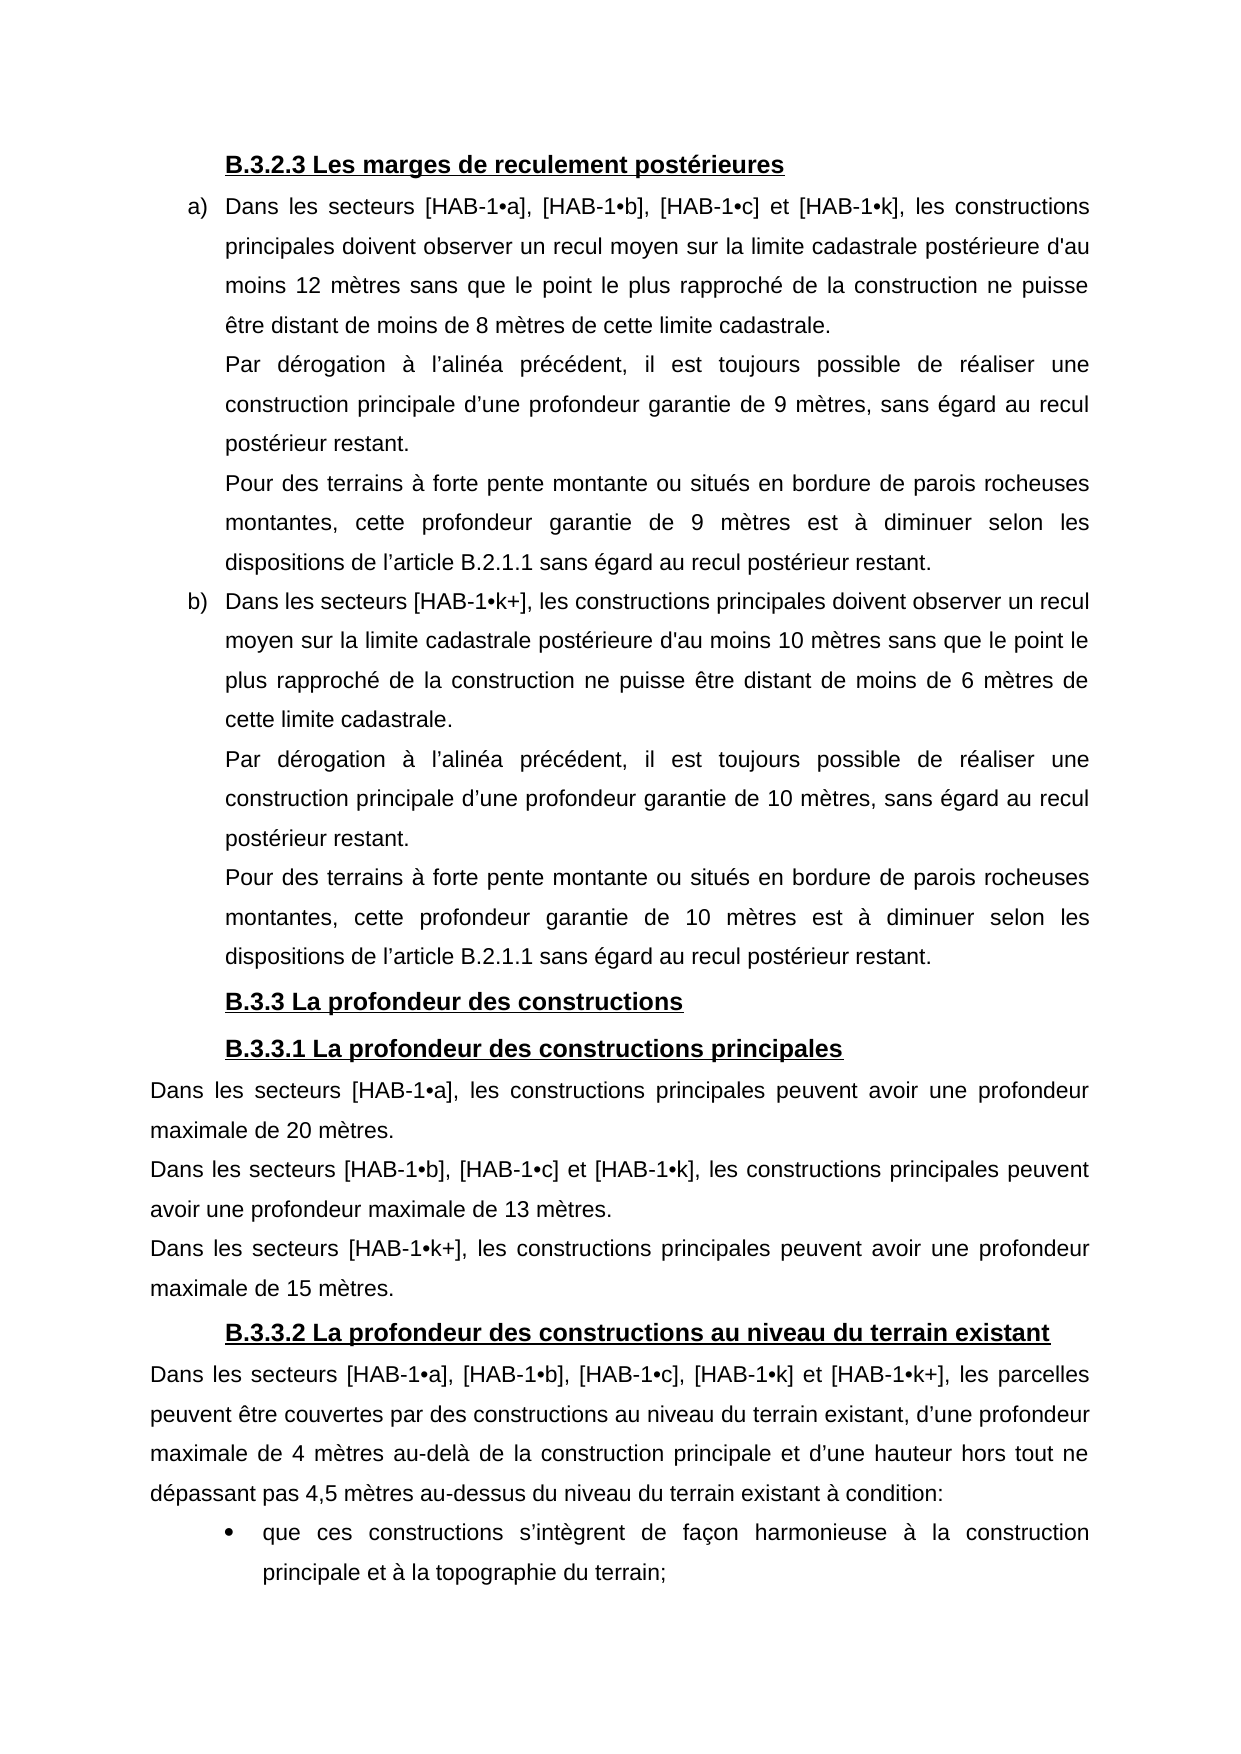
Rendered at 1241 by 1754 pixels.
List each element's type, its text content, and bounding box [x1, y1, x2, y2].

subtitle B.3.3.1 La profondeur des constructions principales [225, 1034, 1090, 1063]
text Par dérogation à l’alinéa précédent, il est toujours possible de réaliser une construction principale d’une profondeur garantie de 10 mètres, sans égard au recul postérieur restant. [225, 746, 1090, 851]
subtitle B.3.3.2 La profondeur des constructions au niveau du terrain existant [225, 1318, 1090, 1347]
text Pour des terrains à forte pente montante ou situés en bordure de parois rocheuses montantes, cette profondeur garantie de 9 mètres est à diminuer selon les dispositions de l’article B.2.1.1 sans égard au recul postérieur restant. [225, 469, 1090, 575]
subtitle B.3.3 La profondeur des constructions [225, 987, 1090, 1016]
list Dans les secteurs [HAB-1•a], [HAB-1•b], [HAB-1•c] et [HAB-1•k], les constructions principales doivent observer un recul moyen sur la limite cadastrale postérieure d'au moins 12 mètres sans que le point le plus rapproché de la construction ne puisse être distant de moins de 8 mètres de cette limite cadastrale. [187, 193, 1090, 338]
text Pour des terrains à forte pente montante ou situés en bordure de parois rocheuses montantes, cette profondeur garantie de 10 mètres est à diminuer selon les dispositions de l’article B.2.1.1 sans égard au recul postérieur restant. [225, 864, 1090, 969]
text Par dérogation à l’alinéa précédent, il est toujours possible de réaliser une construction principale d’une profondeur garantie de 9 mètres, sans égard au recul postérieur restant. [225, 351, 1090, 456]
text Dans les secteurs [HAB-1•b], [HAB-1•c] et [HAB-1•k], les constructions principales peuvent avoir une profondeur maximale de 13 mètres. [150, 1156, 1090, 1222]
text Dans les secteurs [HAB-1•a], [HAB-1•b], [HAB-1•c], [HAB-1•k] et [HAB-1•k+], les parcelles peuvent être couvertes par des constructions au niveau du terrain existant, d’une profondeur maximale de 4 mètres au-delà de la construction principale et d’une hauteur hors tout ne dépassant pas 4,5 mètres au-dessus du niveau du terrain existant à condition: [150, 1361, 1090, 1506]
list Dans les secteurs [HAB-1•k+], les constructions principales doivent observer un recul moyen sur la limite cadastrale postérieure d'au moins 10 mètres sans que le point le plus rapproché de la construction ne puisse être distant de moins de 6 mètres de cette limite cadastrale. [187, 588, 1090, 733]
text Dans les secteurs [HAB-1•k+], les constructions principales peuvent avoir une profondeur maximale de 15 mètres. [150, 1235, 1090, 1301]
subtitle B.3.2.3 Les marges de reculement postérieures [225, 150, 1090, 179]
list que ces constructions s’intègrent de façon harmonieuse à la construction principale et à la topographie du terrain; [225, 1519, 1090, 1585]
text Dans les secteurs [HAB-1•a], les constructions principales peuvent avoir une profondeur maximale de 20 mètres. [150, 1077, 1090, 1143]
